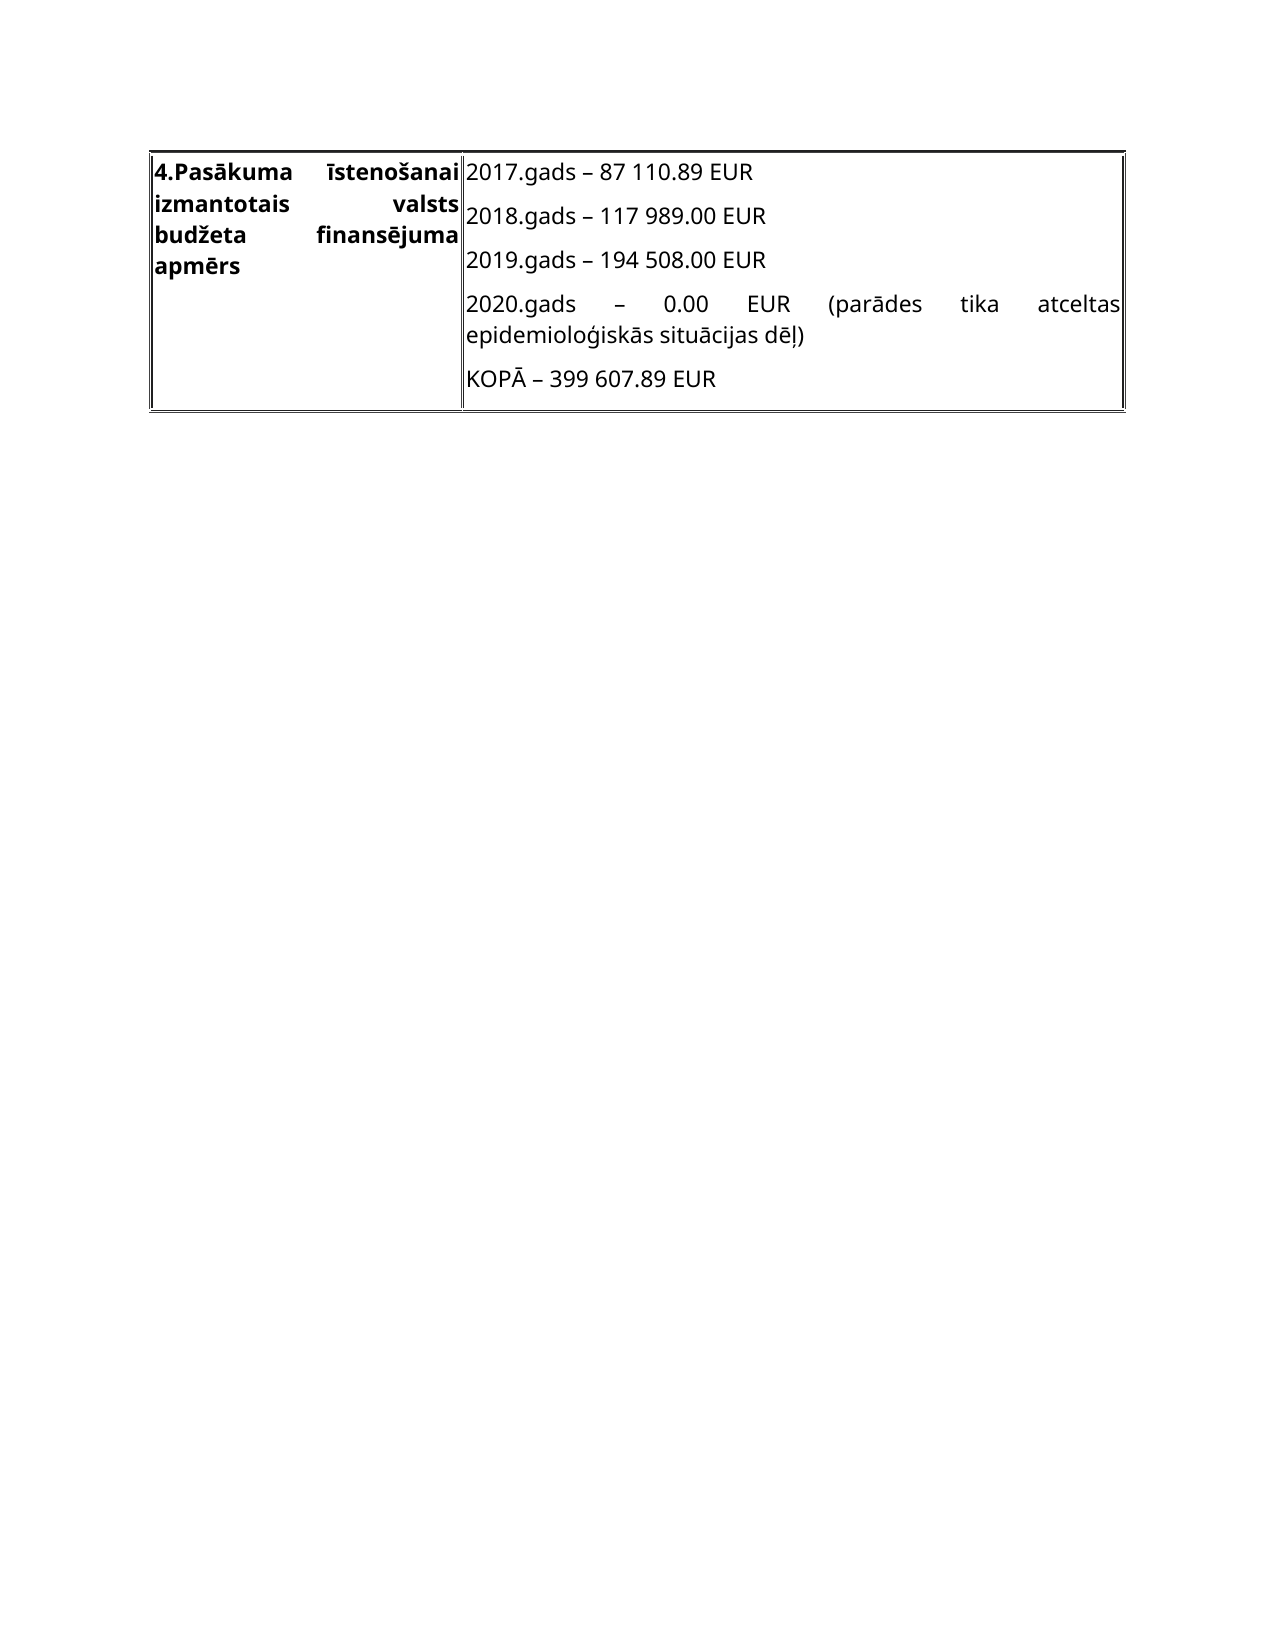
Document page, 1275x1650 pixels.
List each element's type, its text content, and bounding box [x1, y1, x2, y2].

table_cell 4.Pasākuma īstenošanai izmantotais valsts budžeta finansējuma apmērs [151, 153, 462, 409]
table_cell 2017.gads – 87 110.89 EUR 2018.gads – 117 989.00 EUR 2019.gads – 194 508.00 EUR 2020.gads – 0.00 EUR (parādes tika atceltas epidemioloģiskās situācijas dēļ) KOPĀ – 399 607.89 EUR [463, 153, 1124, 409]
